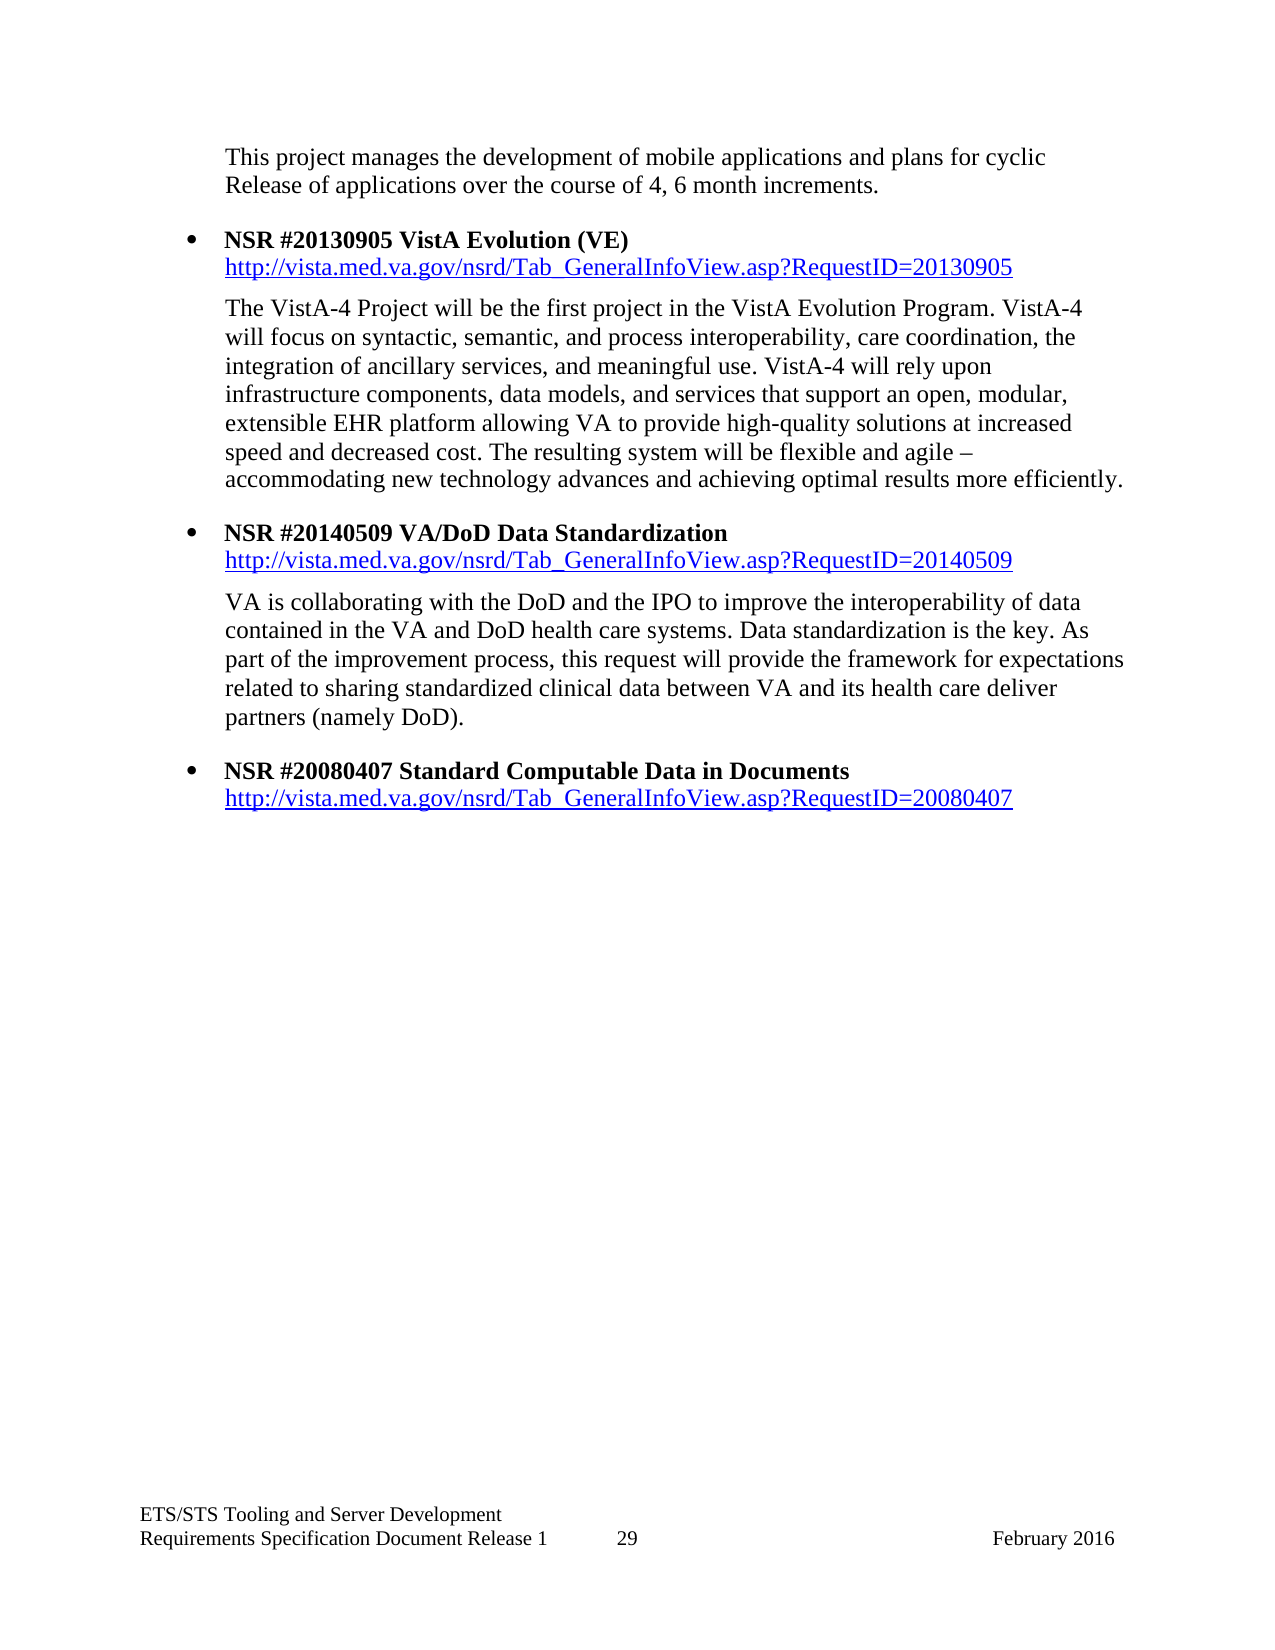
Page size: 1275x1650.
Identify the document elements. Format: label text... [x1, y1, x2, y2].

text http://vista.med.va.gov/nsrd/Tab_GeneralInfoView.asp?RequestID=20080407 [225, 785, 1137, 812]
text VA is collaborating with the DoD and the IPO to improve the interoperability of data contained in the VA and DoD health care systems. Data standardization is the key. As [225, 587, 1090, 644]
text The VistA-4 Project will be the first project in the VistA Evolution Program. VistA-4 will focus on syntactic, semantic, and process interoperability, care coordination, the integration of ancillary services, and meaningful use. VistA-4 will rely upon infrastructure components, data models, and services that support an open, modular, extensible EHR platform allowing VA to provide high-quality solutions at increased speed and decreased cost. The resulting system will be flexible and agile – [225, 293, 1085, 466]
text  NSR #20130905 VistA Evolution (VE) [187, 225, 1137, 254]
text http://vista.med.va.gov/nsrd/Tab_GeneralInfoView.asp?RequestID=20140509 [225, 547, 1137, 574]
text  NSR #20080407 Standard Computable Data in Documents [187, 756, 1137, 785]
text accommodating new technology advances and achieving optimal results more efficiently. [225, 466, 1137, 493]
text http://vista.med.va.gov/nsrd/Tab_GeneralInfoView.asp?RequestID=20130905 [225, 254, 1137, 281]
text part of the improvement process, this request will provide the framework for expectations related to sharing standardized clinical data between VA and its health care deliver partners (namely DoD). [225, 644, 1127, 731]
text  NSR #20140509 VA/DoD Data Standardization [187, 518, 1137, 547]
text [225, 142, 1123, 199]
